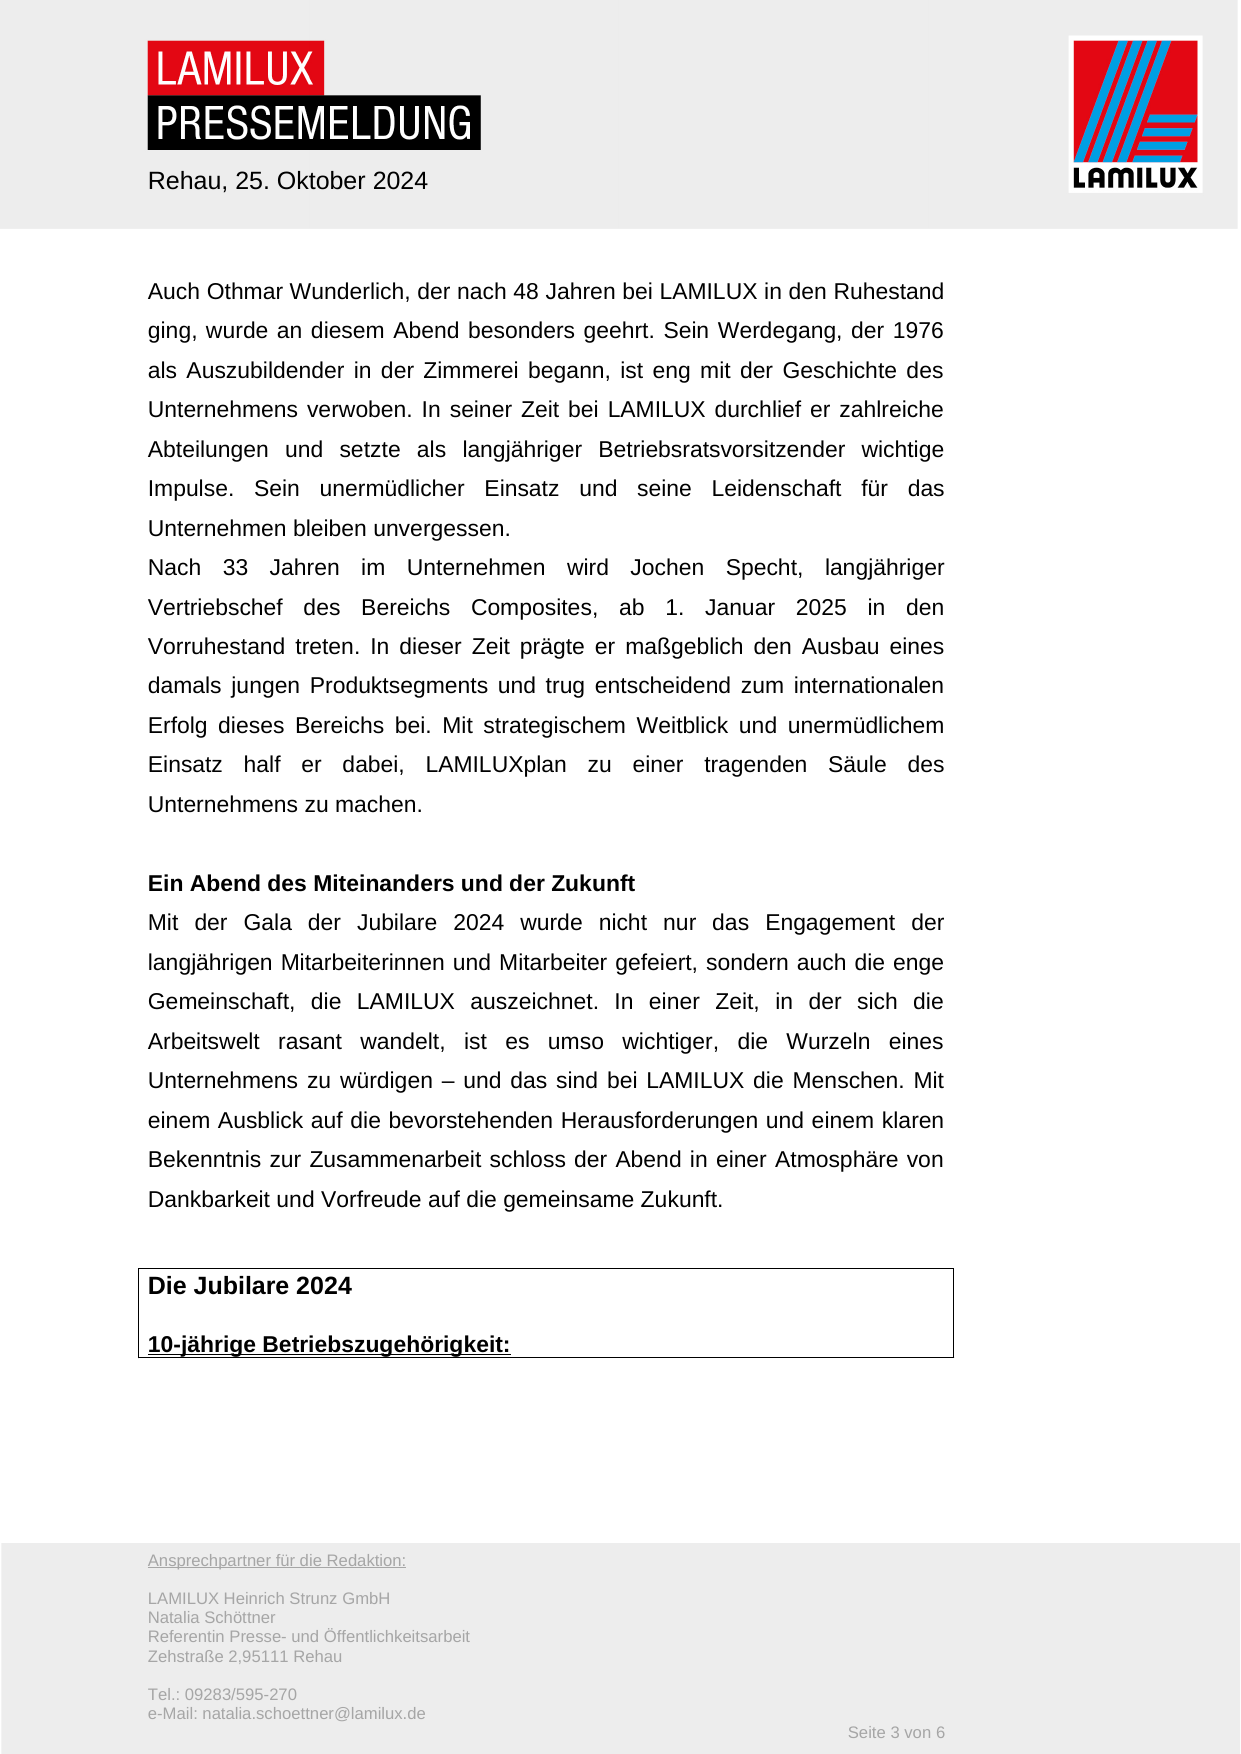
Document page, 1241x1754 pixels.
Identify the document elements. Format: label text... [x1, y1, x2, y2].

picture [1, 1543, 1241, 1754]
text Nach 33 Jahren im Unternehmen wird Jochen Specht, langjähriger Vertriebschef des Bereichs Composites, ab 1. Januar 2025 in den Vorruhestand treten. In dieser Zeit prägte er maßgeblich den Ausbau eines damals jungen Produktsegments und trug entscheidend zum internationalen Erfolg dieses Bereichs bei. Mit strategischem Weitblick und unermüdlichem Einsatz half er dabei, LAMILUXplan zu einer tragenden Säule des Unternehmens zu machen. [148, 554, 945, 817]
picture [0, 0, 1238, 229]
text Die Jubilare 2024 [139, 1269, 953, 1300]
text 10-jährige Betriebszugehörigkeit: [139, 1328, 953, 1357]
text Auch Othmar Wunderlich, der nach 48 Jahren bei LAMILUX in den Ruhestand ging, wurde an diesem Abend besonders geehrt. Sein Werdegang, der 1976 als Auszubildender in der Zimmerei begann, ist eng mit der Geschichte des Unternehmens verwoben. In seiner Zeit bei LAMILUX durchlief er zahlreiche Abteilungen und setzte als langjähriger Betriebsratsvorsitzender wichtige Impulse. Sein unermüdlicher Einsatz und seine Leidenschaft für das Unternehmen bleiben unvergessen. [148, 278, 945, 541]
text Mit der Gala der Jubilare 2024 wurde nicht nur das Engagement der langjährigen Mitarbeiterinnen und Mitarbeiter gefeiert, sondern auch die enge Gemeinschaft, die LAMILUX auszeichnet. In einer Zeit, in der sich die Arbeitswelt rasant wandelt, ist es umso wichtiger, die Wurzeln eines Unternehmens zu würdigen – und das sind bei LAMILUX die Menschen. Mit einem Ausblick auf die bevorstehenden Herausforderungen und einem klaren Bekenntnis zur Zusammenarbeit schloss der Abend in einer Atmosphäre von Dankbarkeit und Vorfreude auf die gemeinsame Zukunft. [148, 909, 945, 1212]
text Ein Abend des Miteinanders und der Zukunft [148, 870, 945, 896]
